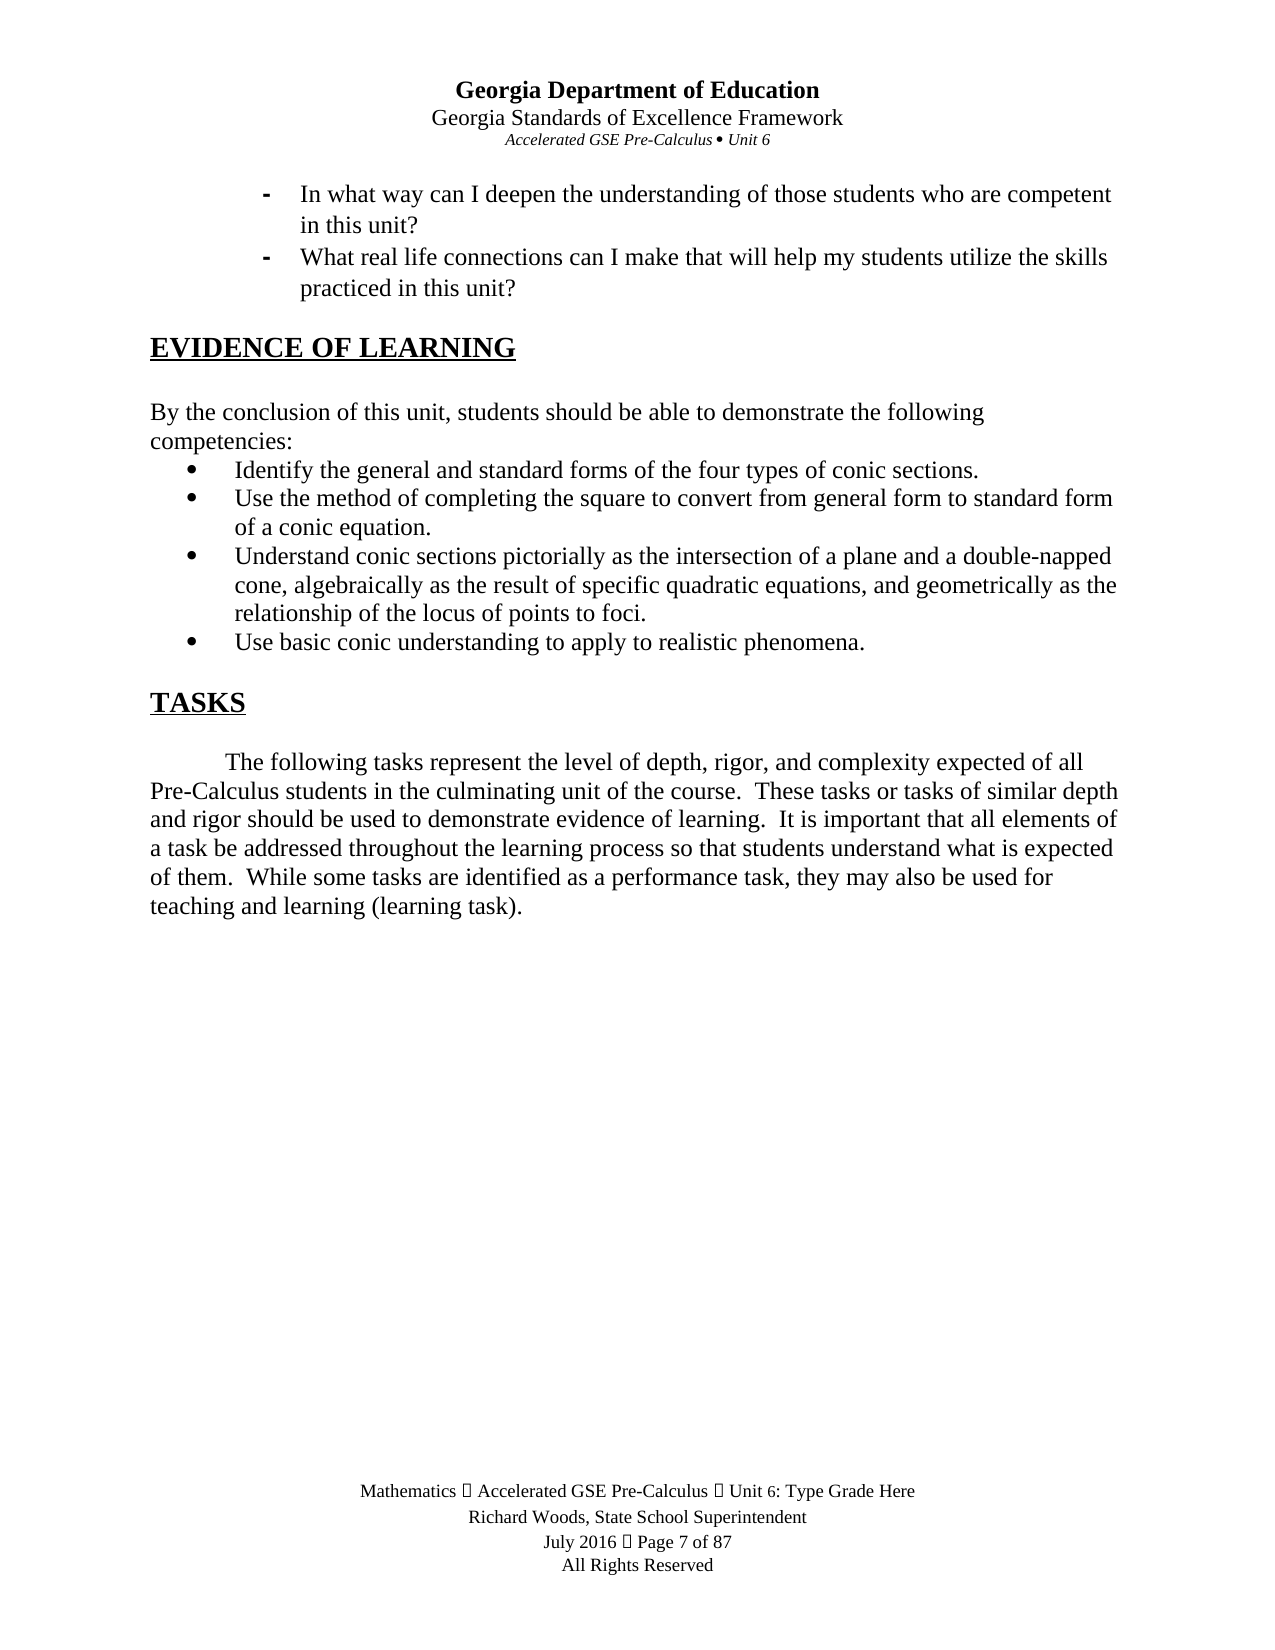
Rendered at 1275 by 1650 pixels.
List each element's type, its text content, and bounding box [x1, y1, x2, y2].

text By the conclusion of this unit, students should be able to demonstrate the following competencies: [150, 397, 1125, 455]
list Use basic conic understanding to apply to realistic phenomena. [187, 627, 1125, 656]
list In what way can I deepen the understanding of those students who are competent in this unit? [262, 176, 1125, 238]
list Identify the general and standard forms of the four types of conic sections. [187, 455, 1125, 483]
text The following tasks represent the level of depth, rigor, and complexity expected of all Pre-Calculus students in the culminating unit of the course. These tasks or tasks of similar depth and rigor should be used to demonstrate evidence of learning. It is important that all elements of a task be addressed throughout the learning process so that students understand what is expected of them. While some tasks are identified as a performance task, they may also be used for teaching and learning (learning task). [150, 747, 1125, 919]
subtitle TASKS [150, 685, 1125, 718]
list Use the method of completing the square to convert from general form to standard form of a conic equation. [187, 483, 1125, 541]
text EVIDENCE OF LEARNING [150, 330, 1125, 364]
list Understand conic sections pictorially as the intersection of a plane and a double-napped cone, algebraically as the result of specific quadratic equations, and geometrically as the relationship of the locus of points to foci. [187, 541, 1125, 627]
list What real life connections can I make that will help my students utilize the skills practiced in this unit? [262, 238, 1125, 301]
